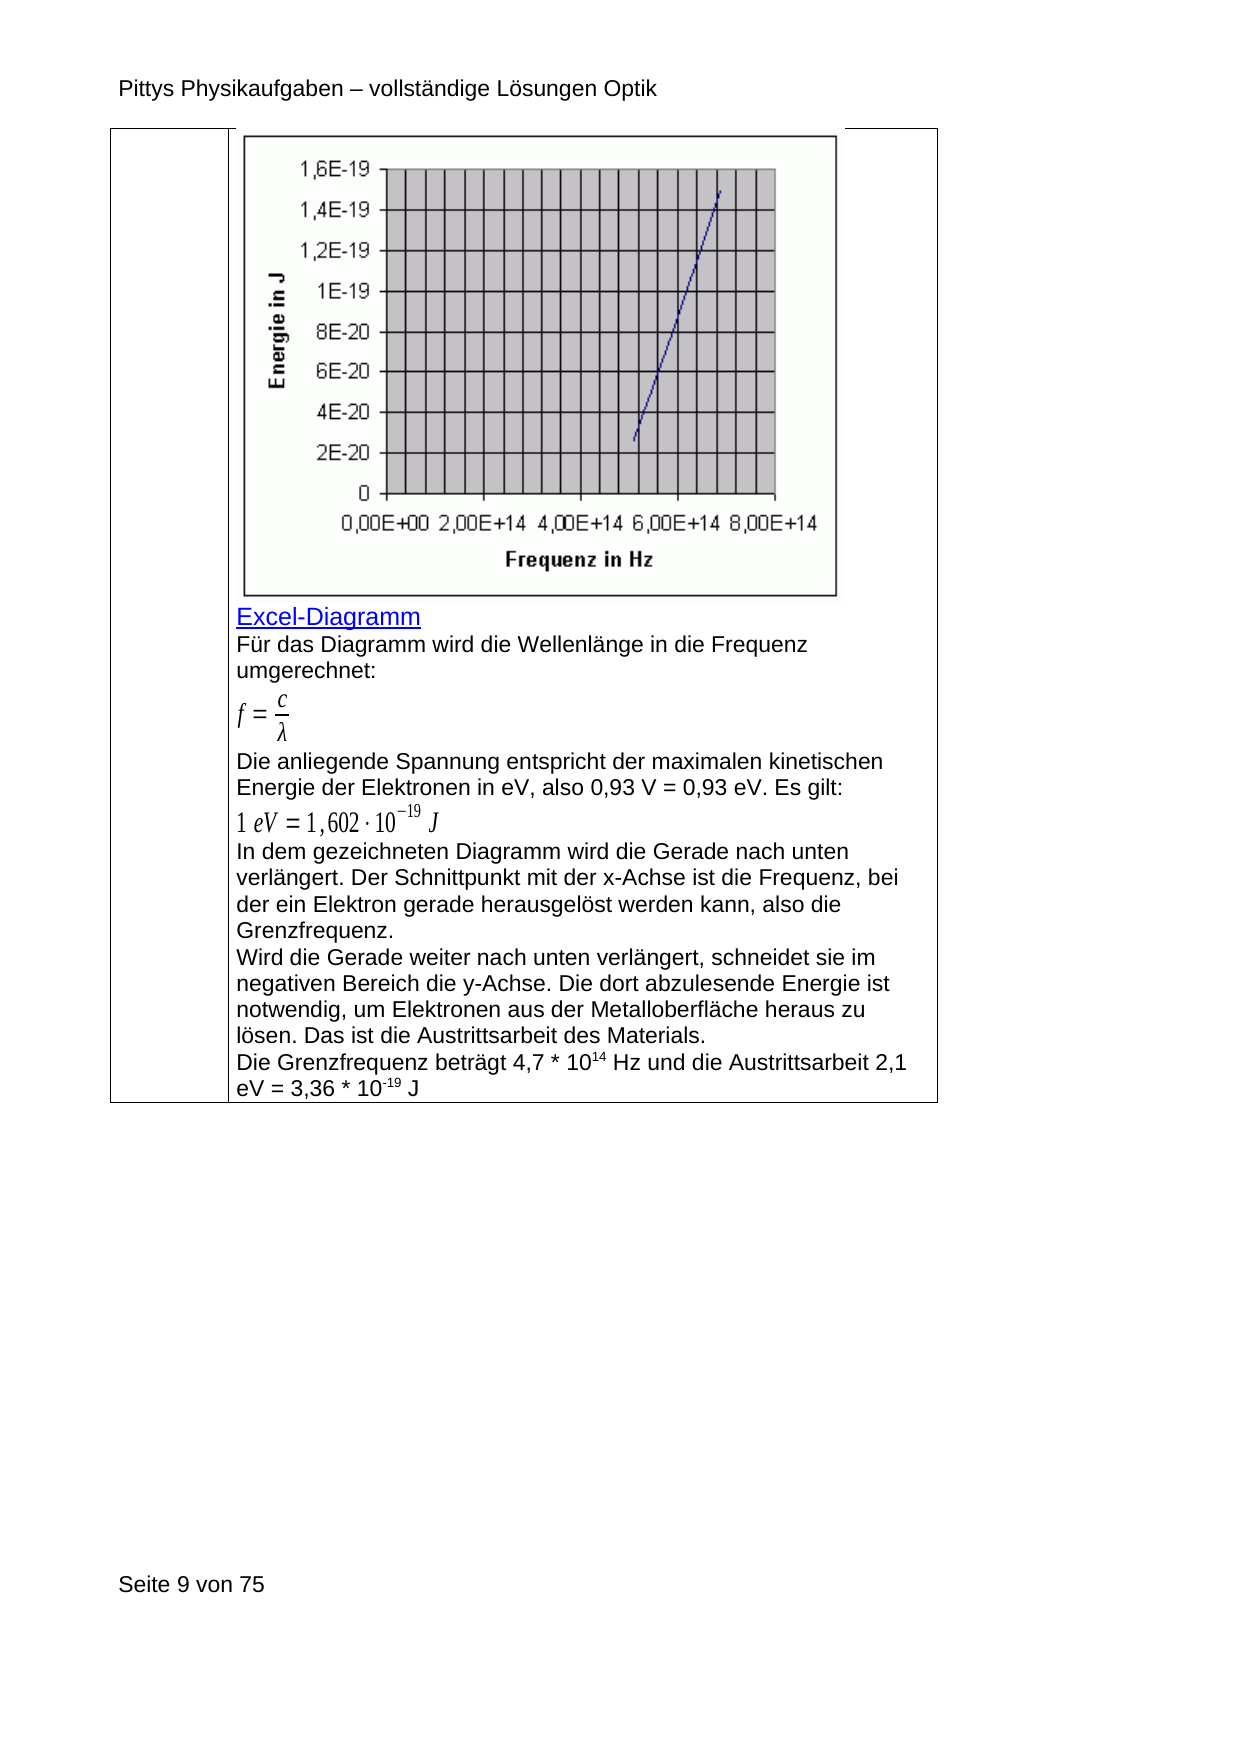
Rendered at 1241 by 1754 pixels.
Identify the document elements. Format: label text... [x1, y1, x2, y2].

picture [236, 128, 845, 603]
table_cell Excel-Diagramm Für das Diagramm wird die Wellenlänge in die Frequenz umgerechnet: Die anliegende Spannung entspricht der maximalen kinetischen Energie der Elektronen in eV, also 0,93 V = 0,93 eV. Es gilt: In dem gezeichneten Diagramm wird die Gerade nach unten verlängert. Der Schnittpunkt mit der x-Achse ist die Frequenz, bei der ein Elektron gerade herausgelöst werden kann, also die Grenzfrequenz. Wird die Gerade weiter nach unten verlängert, schneidet sie im negativen Bereich die y-Achse. Die dort abzulesende Energie ist notwendig, um Elektronen aus der Metalloberfläche heraus zu lösen. Das ist die Austrittsarbeit des Materials. Die Grenzfrequenz beträgt 4,7 * 1014 Hz und die Austrittsarbeit 2,1 eV = 3,36 * 10-19 J [229, 129, 937, 1102]
